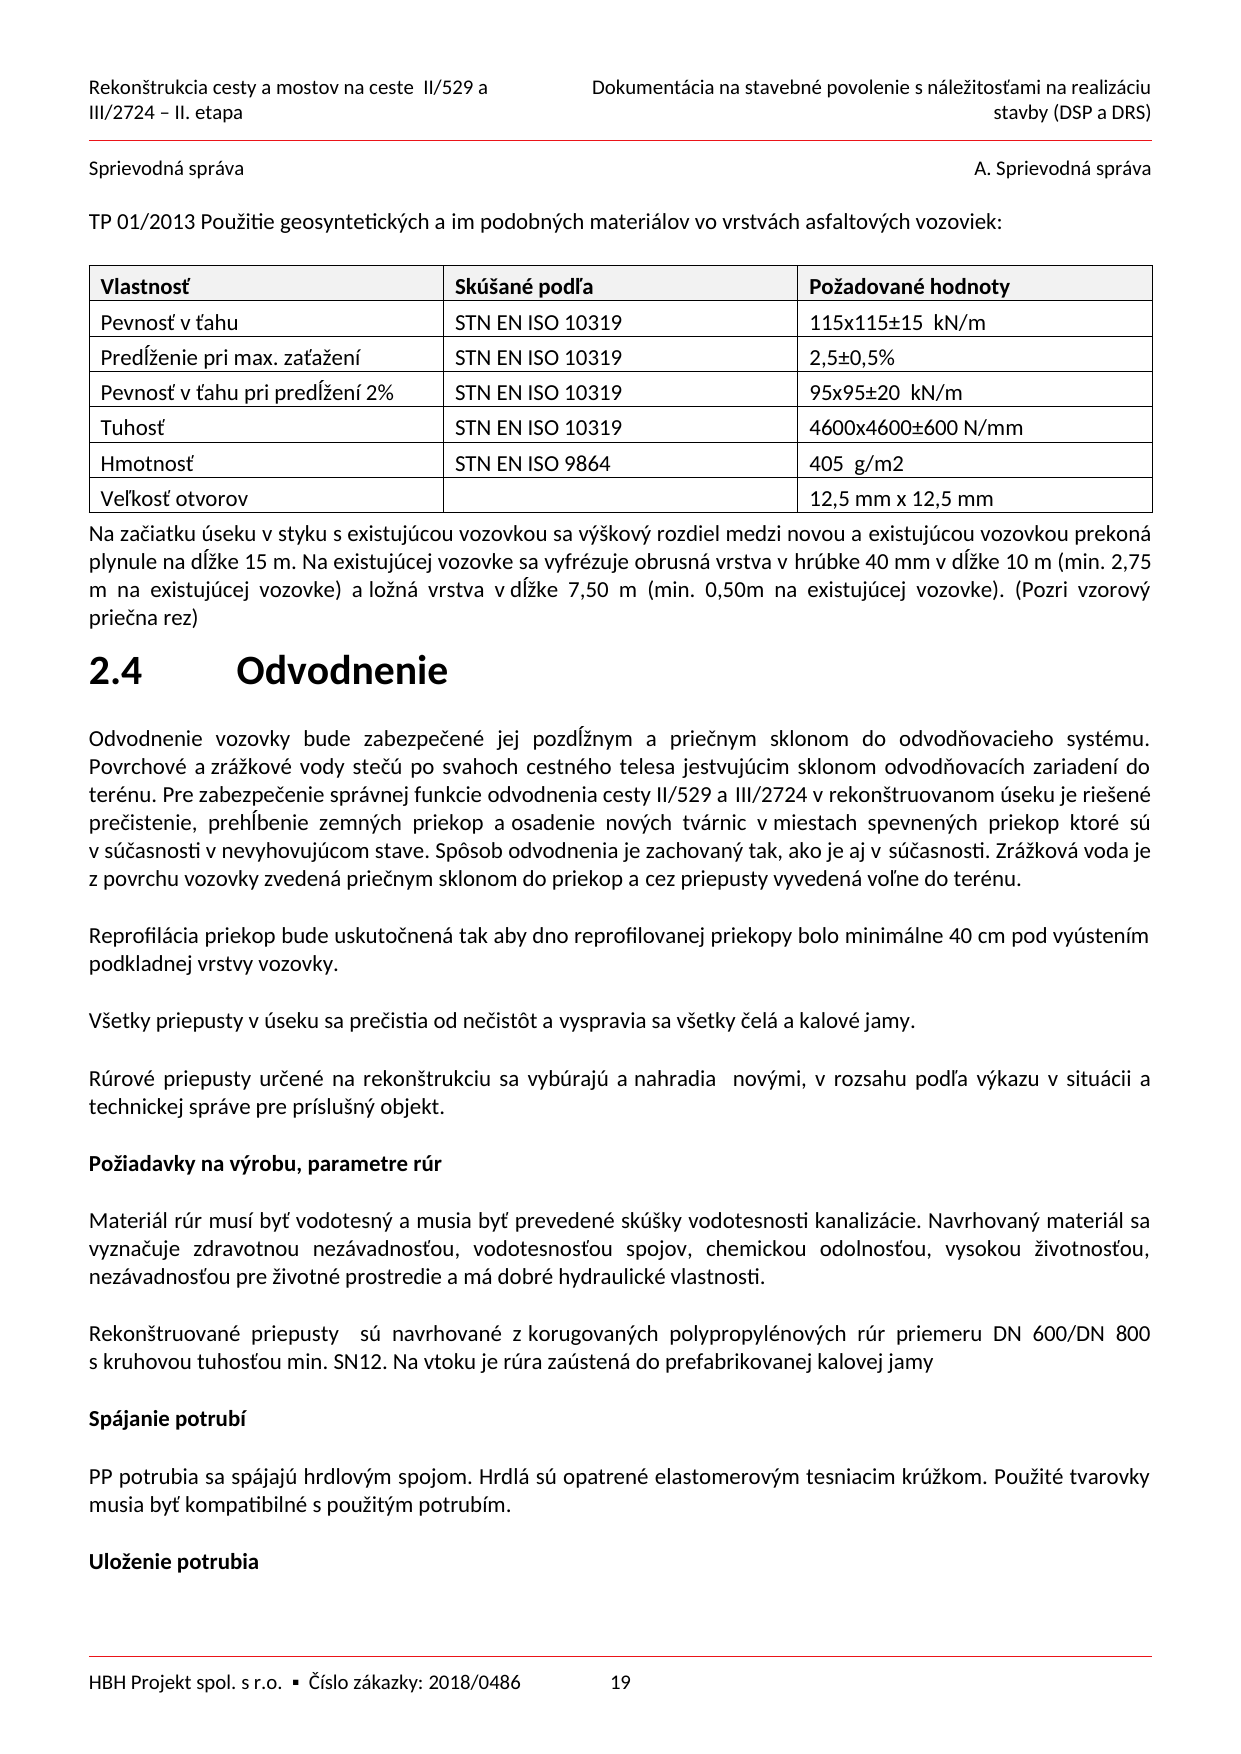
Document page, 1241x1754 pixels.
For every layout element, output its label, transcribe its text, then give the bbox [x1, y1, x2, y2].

table_cell 115x115±15 kN/m [798, 301, 1152, 336]
table_cell 12,5 mm x 12,5 mm [798, 478, 1152, 512]
table_cell 95x95±20 kN/m [798, 372, 1152, 406]
text Odvodnenie vozovky bude zabezpečené jej pozdĺžnym a priečnym sklonom do odvodňovacieho systému. Povrchové a zrážkové vody stečú po svahoch cestného telesa jestvujúcim sklonom odvodňovacích zariadení do terénu. Pre zabezpečenie správnej funkcie odvodnenia cesty II/529 a III/2724 v rekonštruovanom úseku je riešené prečistenie, prehĺbenie zemných priekop a osadenie nových tvárnic v miestach spevnených priekop ktoré sú v súčasnosti v nevyhovujúcom stave. Spôsob odvodnenia je zachovaný tak, ako je aj v súčasnosti. Zrážková voda je z povrchu vozovky zvedená priečnym sklonom do priekop a cez priepusty vyvedená voľne do terénu. [89, 724, 1152, 892]
table_header Skúšané podľa [444, 266, 797, 300]
text Rekonštruované priepusty sú navrhované z korugovaných polypropylénových rúr priemeru DN 600/DN 800 s kruhovou tuhosťou min. SN12. Na vtoku je rúra zaústená do prefabrikovanej kalovej jamy [89, 1319, 1152, 1375]
table_cell STN EN ISO 10319 [444, 407, 797, 442]
table_cell STN EN ISO 10319 [444, 372, 797, 406]
table_cell Pevnosť v ťahu pri predĺžení 2% [90, 372, 443, 406]
text Reprofilácia priekop bude uskutočnená tak aby dno reprofilovanej priekopy bolo minimálne 40 cm pod vyústením podkladnej vrstvy vozovky. [89, 921, 1152, 977]
table_cell [444, 478, 797, 512]
text Na začiatku úseku v styku s existujúcou vozovkou sa výškový rozdiel medzi novou a existujúcou vozovkou prekoná plynule na dĺžke 15 m. Na existujúcej vozovke sa vyfrézuje obrusná vrstva v hrúbke 40 mm v dĺžke 10 m (min. 2,75 m na existujúcej vozovke) a ložná vrstva v dĺžke 7,50 m (min. 0,50m na existujúcej vozovke). (Pozri vzorový priečna rez) [89, 519, 1152, 632]
text PP potrubia sa spájajú hrdlovým spojom. Hrdlá sú opatrené elastomerovým tesniacim krúžkom. Použité tvarovky musia byť kompatibilné s použitým potrubím. [89, 1462, 1152, 1518]
table_cell STN EN ISO 10319 [444, 337, 797, 371]
text Rúrové priepusty určené na rekonštrukciu sa vybúrajú a nahradia novými, v rozsahu podľa výkazu v situácii a technickej správe pre príslušný objekt. [89, 1064, 1152, 1120]
text Materiál rúr musí byť vodotesný a musia byť prevedené skúšky vodotesnosti kanalizácie. Navrhovaný materiál sa vyznačuje zdravotnou nezávadnosťou, vodotesnosťou spojov, chemickou odolnosťou, vysokou životnosťou, nezávadnosťou pre životné prostredie a má dobré hydraulické vlastnosti. [89, 1206, 1152, 1290]
subtitle Odvodnenie [89, 644, 1152, 695]
table_header Požadované hodnoty [798, 266, 1152, 300]
text Spájanie potrubí [89, 1404, 1152, 1433]
table_cell Pevnosť v ťahu [90, 301, 443, 336]
table_cell 2,5±0,5% [798, 337, 1152, 371]
table_cell Veľkosť otvorov [90, 478, 443, 512]
text Uloženie potrubia [89, 1547, 1152, 1575]
table_cell 405 g/m2 [798, 443, 1152, 477]
table_cell Hmotnosť [90, 443, 443, 477]
text Požiadavky na výrobu, parametre rúr [89, 1149, 1152, 1177]
table_header Vlastnosť [90, 266, 443, 300]
table_cell 4600x4600±600 N/mm [798, 407, 1152, 442]
table_cell Tuhosť [90, 407, 443, 442]
text Všetky priepusty v úseku sa prečistia od nečistôt a vyspravia sa všetky čelá a kalové jamy. [89, 1007, 1152, 1034]
table_cell STN EN ISO 9864 [444, 443, 797, 477]
text TP 01/2013 Použitie geosyntetických a im podobných materiálov vo vrstvách asfaltových vozoviek: [89, 207, 1152, 235]
table_cell Predĺženie pri max. zaťažení [90, 337, 443, 371]
table_cell STN EN ISO 10319 [444, 301, 797, 336]
